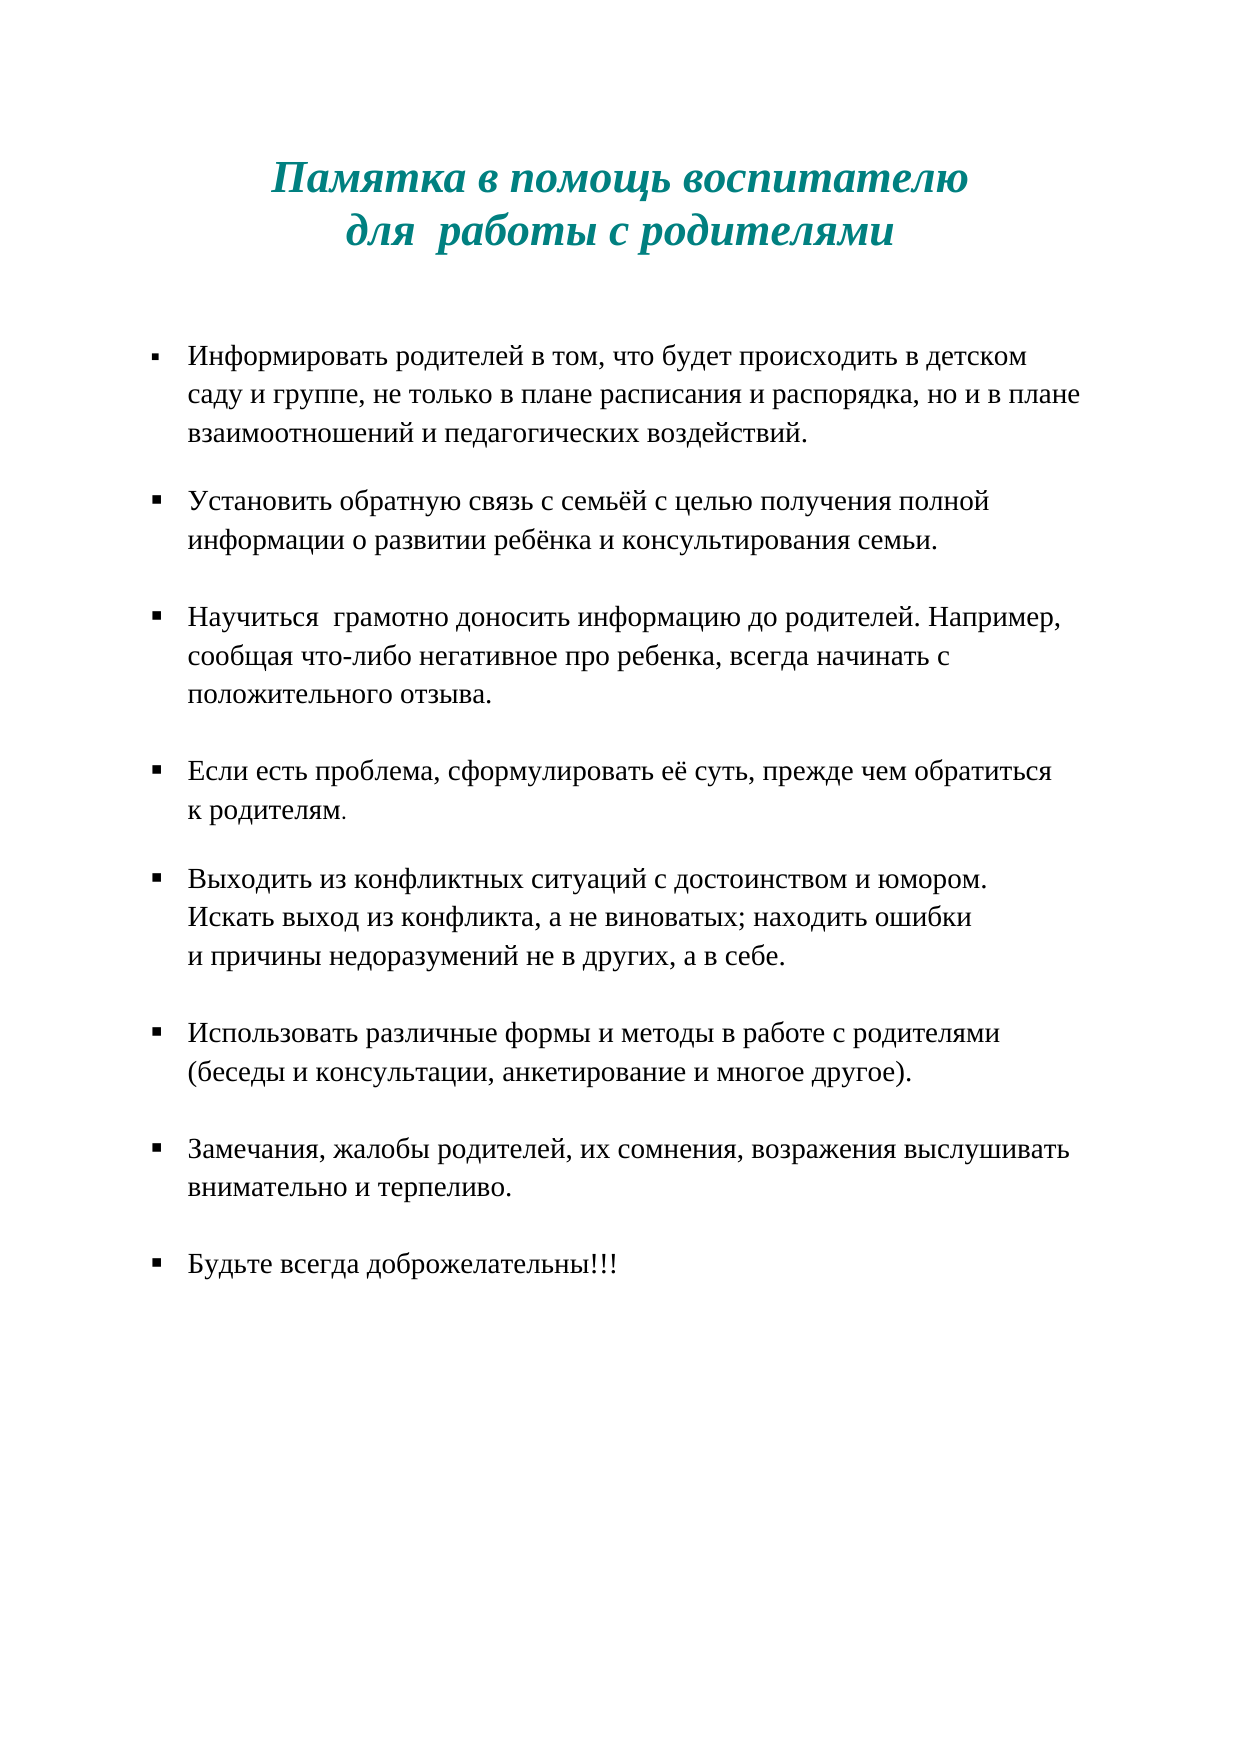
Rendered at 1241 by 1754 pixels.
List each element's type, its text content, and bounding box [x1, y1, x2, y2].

list Выходить из конфликтных ситуаций с достоинством и юмором. Искать выход из конфликта, а не виноватых; находить ошибки и причины недоразумений не в других, а в себе. [150, 861, 1128, 972]
list Будьте всегда доброжелательны!!! [150, 1247, 1128, 1280]
list Установить обратную связь с семьёй с целью получения полной информации о развитии ребёнка и консультирования семьи. [150, 483, 1128, 556]
text Памятка в помощь воспитателю для работы с родителями [112, 150, 1128, 255]
list Использовать различные формы и методы в работе с родителями (беседы и консультации, анкетирование и многое другое). [150, 1015, 1128, 1087]
list Информировать родителей в том, что будет происходить в детском саду и группе, не только в плане расписания и распорядка, но и в плане взаимоотношений и педагогических воздействий. [150, 338, 1128, 448]
list Научиться грамотно доносить информацию до родителей. Например, сообщая что-либо негативное про ребенка, всегда начинать с положительного отзыва. [150, 599, 1128, 710]
list Замечания, жалобы родителей, их сомнения, возражения выслушивать внимательно и терпеливо. [150, 1131, 1128, 1203]
list Если есть проблема, сформулировать её суть, прежде чем обратиться к родителям. [150, 753, 1128, 826]
